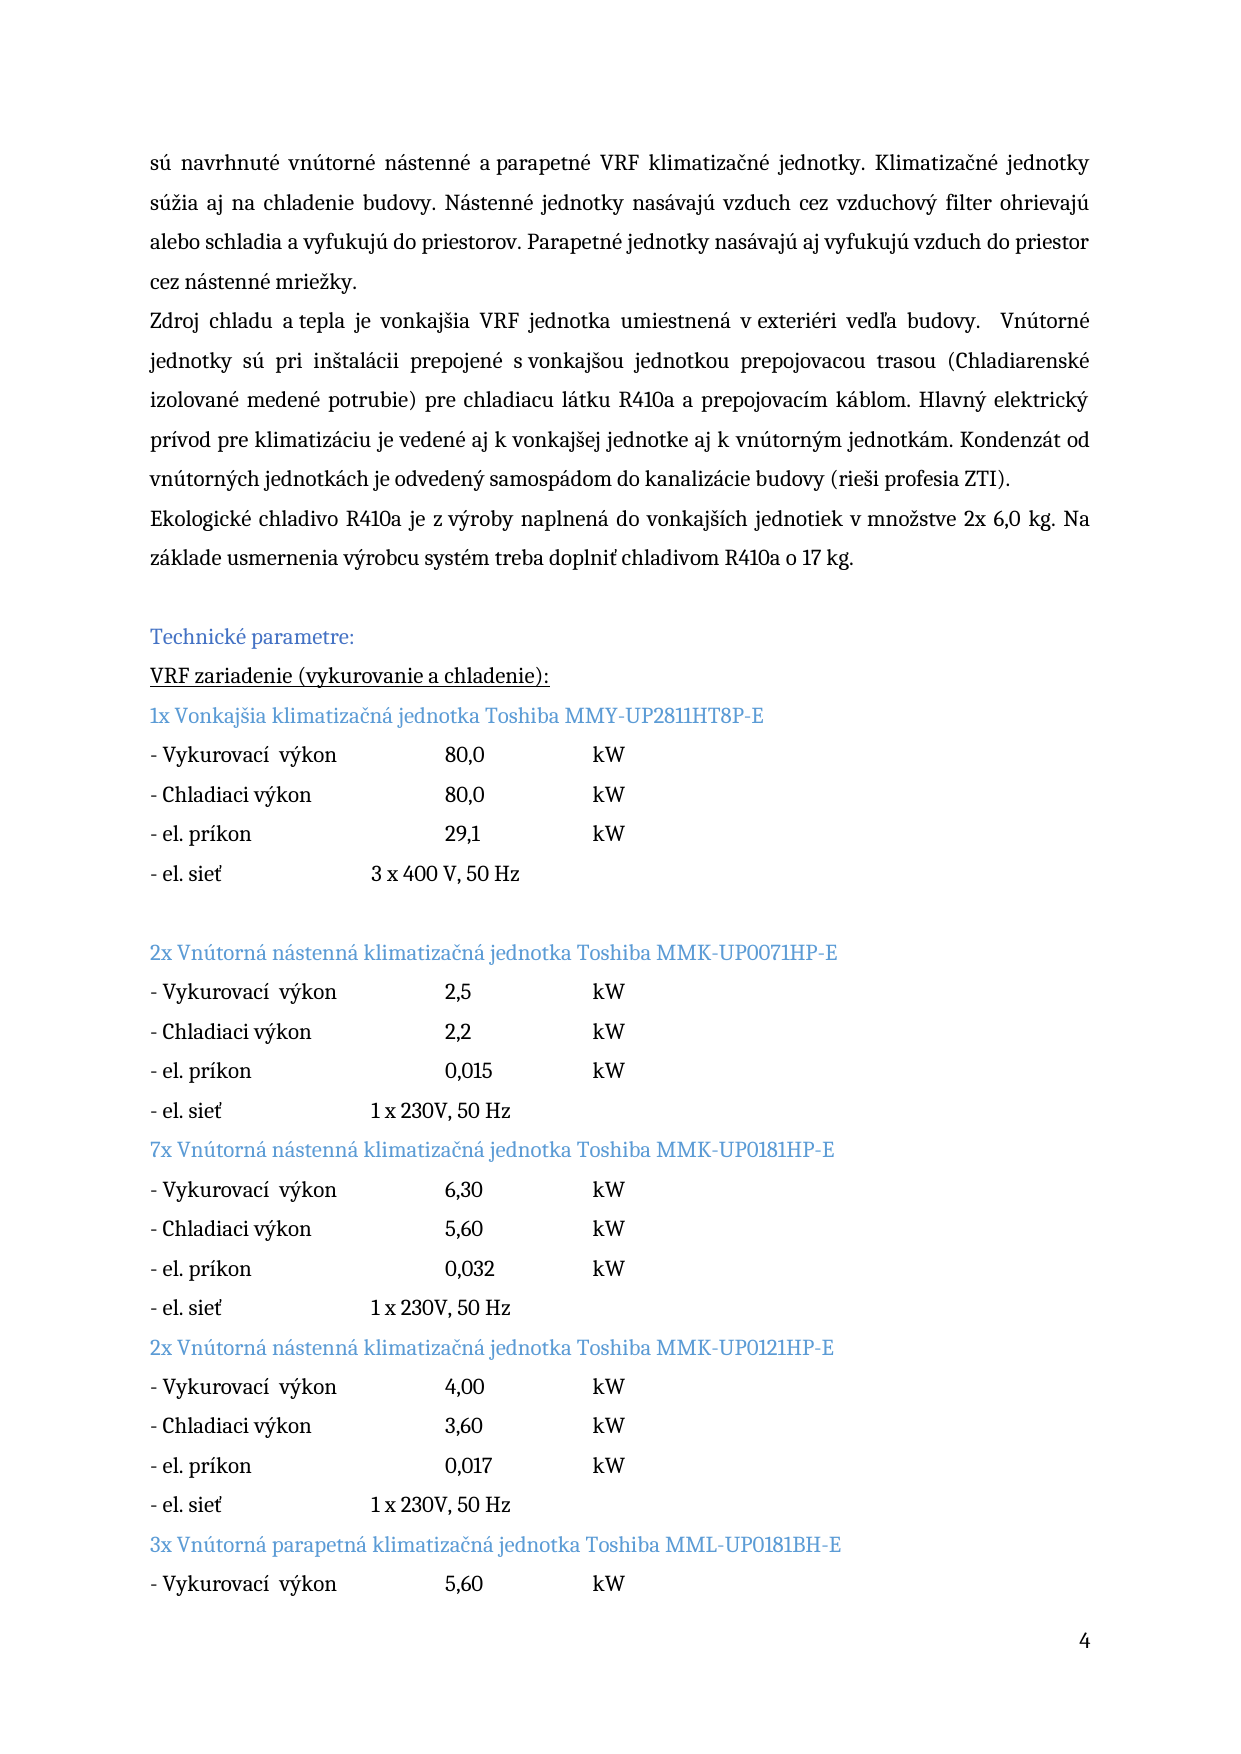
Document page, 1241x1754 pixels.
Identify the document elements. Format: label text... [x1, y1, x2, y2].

text - el. príkon 29,1 kW [150, 821, 1090, 847]
text - el. sieť 1 x 230V, 50 Hz [150, 1492, 1090, 1519]
text Zdroj chladu a tepla je vonkajšia VRF jednotka umiestnená v exteriéri vedľa budovy. Vnútorné jednotky sú pri inštalácii prepojené s vonkajšou jednotkou prepojovacou trasou (Chladiarenské izolované medené potrubie) pre chladiacu látku R410a a prepojovacím káblom. Hlavný elektrický prívod pre klimatizáciu je vedené aj k vonkajšej jednotke aj k vnútorným jednotkám. Kondenzát od vnútorných jednotkách je odvedený samospádom do kanalizácie budovy (rieši profesia ZTI). [150, 308, 1090, 492]
text - el. príkon 0,015 kW [150, 1058, 1090, 1084]
text - Vykurovací výkon 4,00 kW [150, 1374, 1090, 1400]
text VRF zariadenie (vykurovanie a chladenie): [150, 663, 1090, 689]
text - el. príkon 0,032 kW [150, 1255, 1090, 1282]
text Technické parametre: [150, 624, 1090, 650]
text - Chladiaci výkon 3,60 kW [150, 1413, 1090, 1440]
text - Chladiaci výkon 2,2 kW [150, 1018, 1090, 1045]
text - Vykurovací výkon 6,30 kW [150, 1176, 1090, 1203]
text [150, 150, 1090, 295]
text - el. sieť 3 x 400 V, 50 Hz [150, 861, 1090, 887]
text - Vykurovací výkon 2,5 kW [150, 979, 1090, 1005]
text - el. sieť 1 x 230V, 50 Hz [150, 1295, 1090, 1321]
text 2x Vnútorná nástenná klimatizačná jednotka Toshiba MMK-UP0121HP-E [150, 1334, 1090, 1361]
text 3x Vnútorná parapetná klimatizačná jednotka Toshiba MML-UP0181BH-E [150, 1532, 1090, 1558]
text Ekologické chladivo R410a je z výroby naplnená do vonkajších jednotiek v množstve 2x 6,0 kg. Na základe usmernenia výrobcu systém treba doplniť chladivom R410a o 17 kg. [150, 505, 1090, 571]
text - el. sieť 1 x 230V, 50 Hz [150, 1097, 1090, 1124]
text - el. príkon 0,017 kW [150, 1453, 1090, 1479]
text - Vykurovací výkon 5,60 kW [150, 1571, 1090, 1598]
text 7x Vnútorná nástenná klimatizačná jednotka Toshiba MMK-UP0181HP-E [150, 1137, 1090, 1163]
text 2x Vnútorná nástenná klimatizačná jednotka Toshiba MMK-UP0071HP-E [150, 939, 1090, 966]
text 1x Vonkajšia klimatizačná jednotka Toshiba MMY-UP2811HT8P-E [150, 703, 1090, 729]
text - Chladiaci výkon 80,0 kW [150, 782, 1090, 808]
text - Vykurovací výkon 80,0 kW [150, 742, 1090, 768]
text - Chladiaci výkon 5,60 kW [150, 1216, 1090, 1242]
